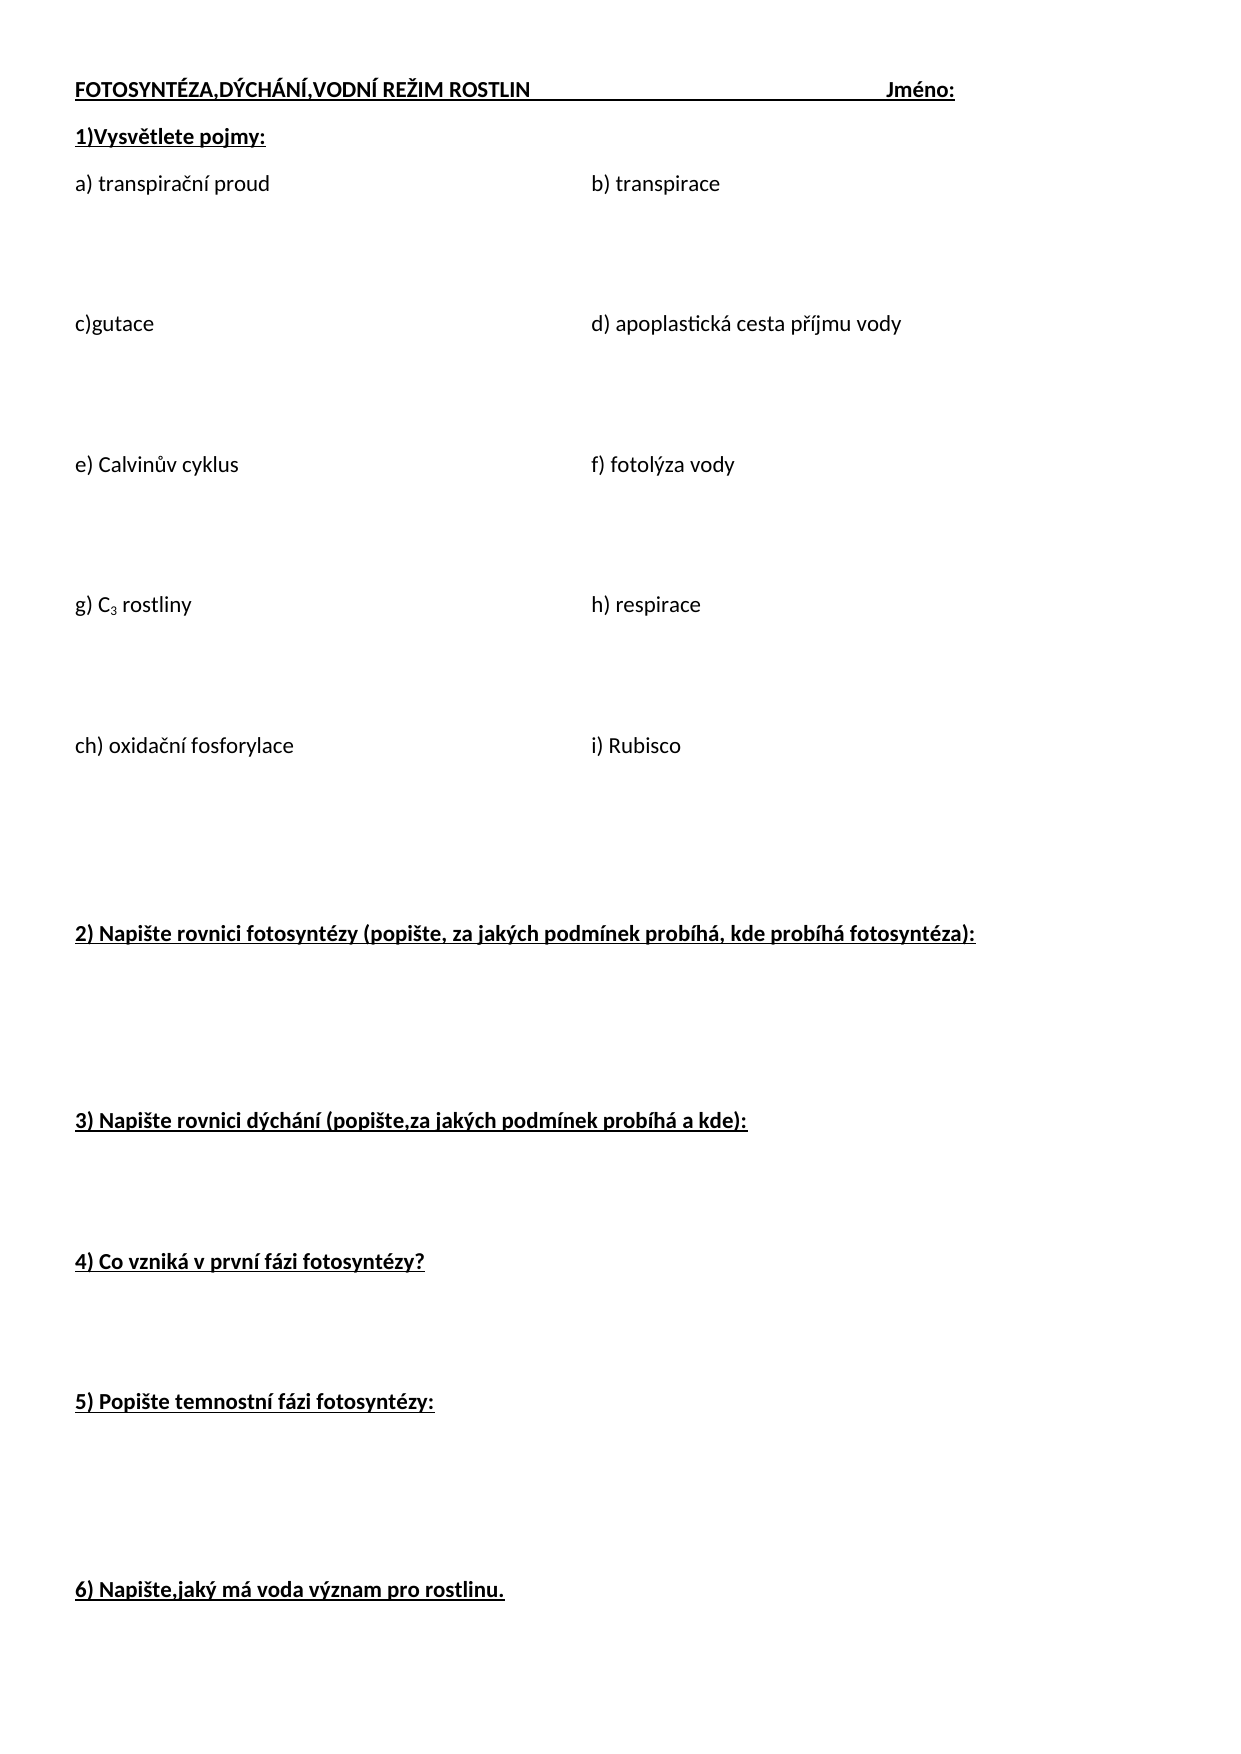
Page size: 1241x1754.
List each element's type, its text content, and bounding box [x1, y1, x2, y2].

text 1)Vysvětlete pojmy: [75, 122, 1165, 150]
text 4) Co vzniká v první fázi fotosyntézy? [75, 1247, 1165, 1275]
text ch) oxidační fosforylace i) Rubisco [75, 731, 1165, 759]
text 2) Napište rovnici fotosyntézy (popište, za jakých podmínek probíhá, kde probíhá fotosyntéza): [75, 919, 1165, 947]
text e) Calvinův cyklus f) fotolýza vody [75, 450, 1165, 478]
text c)gutace d) apoplastická cesta příjmu vody [75, 309, 1165, 337]
text 5) Popište temnostní fázi fotosyntézy: [75, 1387, 1165, 1416]
text a) transpirační proud b) transpirace [75, 169, 1165, 197]
text 3) Napište rovnici dýchání (popište,za jakých podmínek probíhá a kde): [75, 1106, 1165, 1134]
text g) C3 rostliny h) respirace [75, 591, 1165, 619]
text FOTOSYNTÉZA,DÝCHÁNÍ,VODNÍ REŽIM ROSTLIN Jméno: [75, 75, 1165, 103]
text 6) Napište,jaký má voda význam pro rostlinu. [75, 1575, 1165, 1603]
